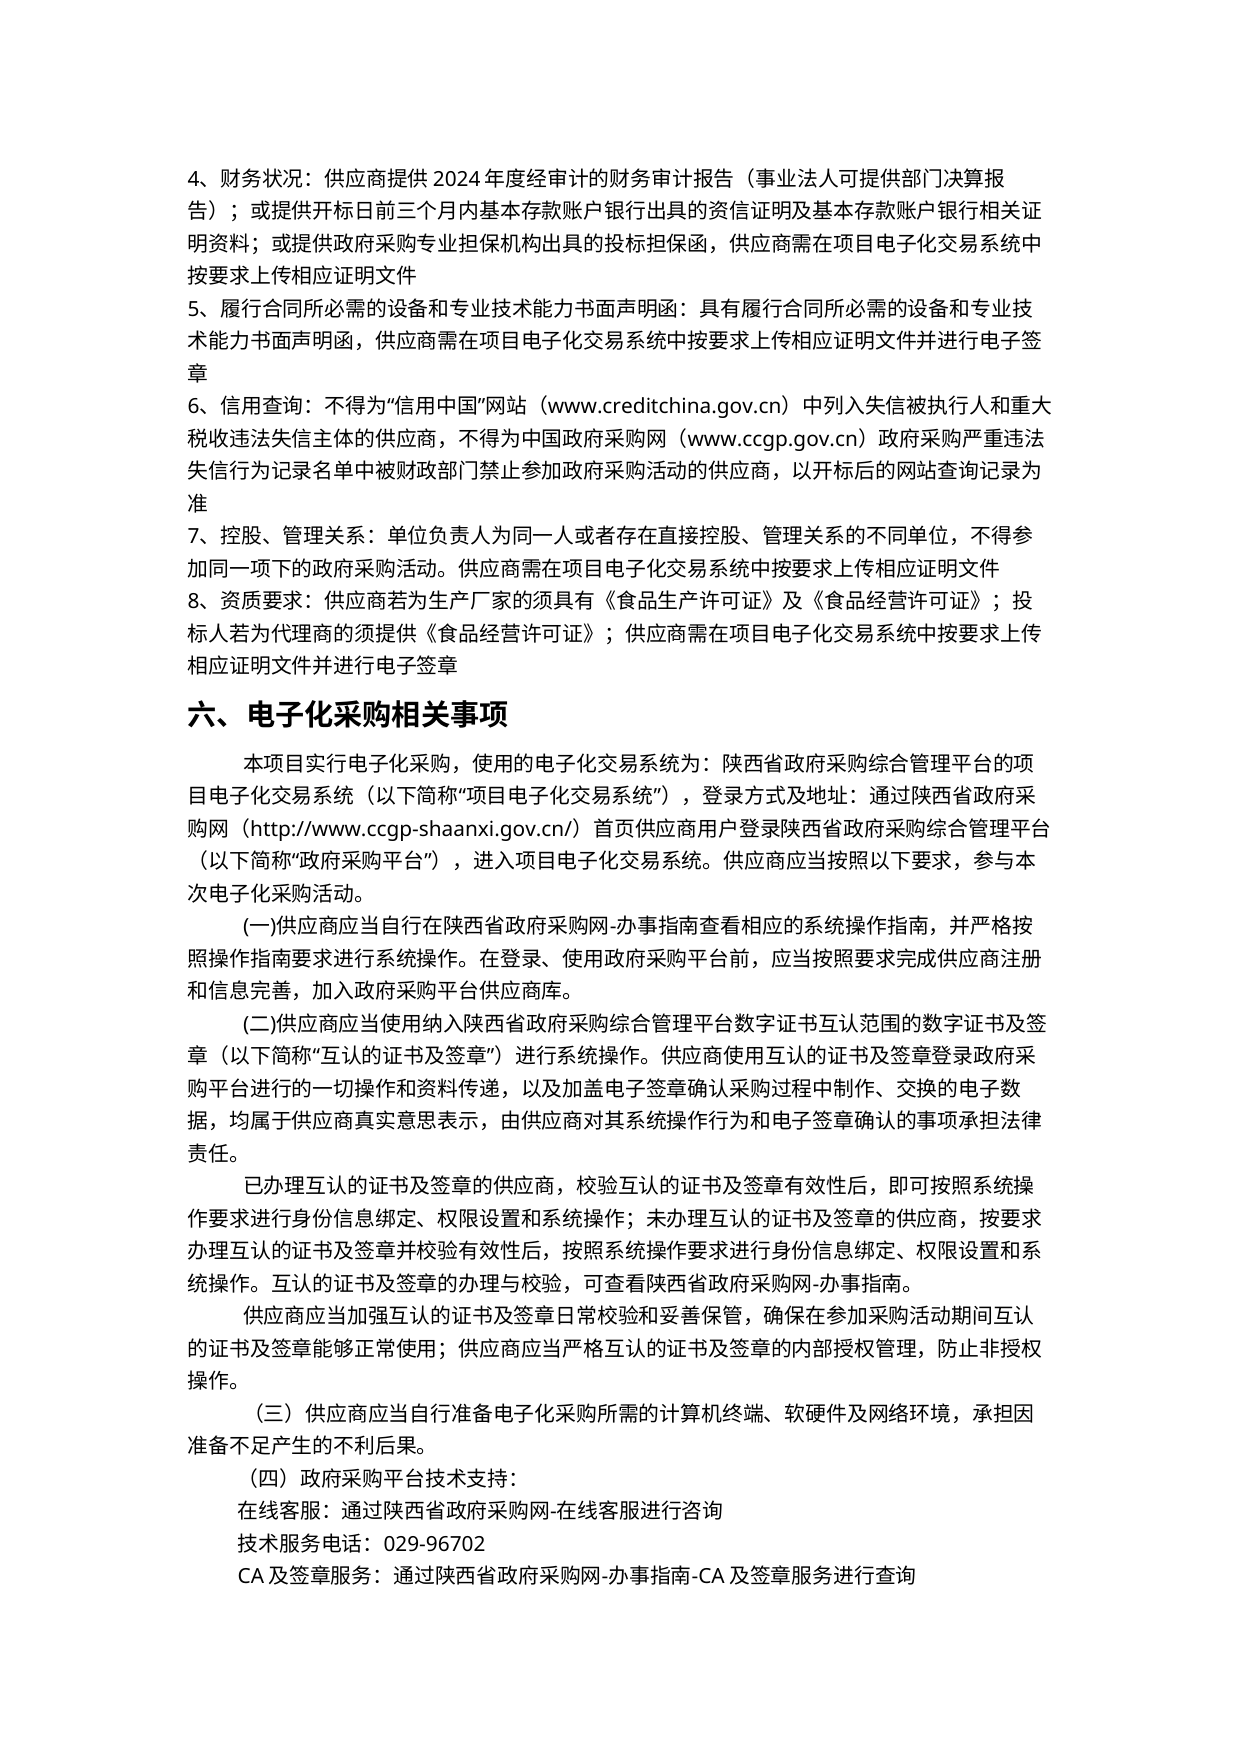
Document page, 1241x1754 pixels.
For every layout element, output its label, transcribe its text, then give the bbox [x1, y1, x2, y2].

text 六、电子化采购相关事项 [187, 682, 1053, 747]
text 供应商应当加强互认的证书及签章日常校验和妥善保管，确保在参加采购活动期间互认的证书及签章能够正常使用；供应商应当严格互认的证书及签章的内部授权管理，防止非授权操作。 [187, 1299, 1053, 1397]
text 本项目实行电子化采购，使用的电子化交易系统为：陕西省政府采购综合管理平台的项目电子化交易系统（以下简称“项目电子化交易系统”），登录方式及地址：通过陕西省政府采购网（http://www.ccgp-shaanxi.gov.cn/）首页供应商用户登录陕西省政府采购综合管理平台（以下简称“政府采购平台”），进入项目电子化交易系统。供应商应当按照以下要求，参与本次电子化采购活动。 [187, 747, 1053, 909]
text 8、资质要求：供应商若为生产厂家的须具有《食品生产许可证》及《食品经营许可证》；投标人若为代理商的须提供《食品经营许可证》；供应商需在项目电子化交易系统中按要求上传相应证明文件并进行电子签章 [187, 584, 1053, 682]
text 4、财务状况：供应商提供2024年度经审计的财务审计报告（事业法人可提供部门决算报告）；或提供开标日前三个月内基本存款账户银行出具的资信证明及基本存款账户银行相关证明资料；或提供政府采购专业担保机构出具的投标担保函，供应商需在项目电子化交易系统中按要求上传相应证明文件 [187, 162, 1053, 292]
text 在线客服：通过陕西省政府采购网-在线客服进行咨询 [187, 1494, 1053, 1527]
text 6、信用查询：不得为“信用中国”网站（www.creditchina.gov.cn）中列入失信被执行人和重大税收违法失信主体的供应商，不得为中国政府采购网（www.ccgp.gov.cn）政府采购严重违法失信行为记录名单中被财政部门禁止参加政府采购活动的供应商，以开标后的网站查询记录为准 [187, 389, 1053, 519]
text 5、履行合同所必需的设备和专业技术能力书面声明函：具有履行合同所必需的设备和专业技术能力书面声明函，供应商需在项目电子化交易系统中按要求上传相应证明文件并进行电子签章 [187, 292, 1053, 389]
text （四）政府采购平台技术支持： [187, 1462, 1053, 1494]
text (一)供应商应当自行在陕西省政府采购网-办事指南查看相应的系统操作指南，并严格按照操作指南要求进行系统操作。在登录、使用政府采购平台前，应当按照要求完成供应商注册和信息完善，加入政府采购平台供应商库。 [187, 909, 1053, 1007]
text 7、控股、管理关系：单位负责人为同一人或者存在直接控股、管理关系的不同单位，不得参加同一项下的政府采购活动。供应商需在项目电子化交易系统中按要求上传相应证明文件 [187, 519, 1053, 584]
text （三）供应商应当自行准备电子化采购所需的计算机终端、软硬件及网络环境，承担因准备不足产生的不利后果。 [187, 1397, 1053, 1462]
text 已办理互认的证书及签章的供应商，校验互认的证书及签章有效性后，即可按照系统操作要求进行身份信息绑定、权限设置和系统操作；未办理互认的证书及签章的供应商，按要求办理互认的证书及签章并校验有效性后，按照系统操作要求进行身份信息绑定、权限设置和系统操作。互认的证书及签章的办理与校验，可查看陕西省政府采购网-办事指南。 [187, 1169, 1053, 1299]
text 技术服务电话：029-96702 [187, 1527, 1053, 1559]
text CA及签章服务：通过陕西省政府采购网-办事指南-CA及签章服务进行查询 [187, 1559, 1053, 1592]
text (二)供应商应当使用纳入陕西省政府采购综合管理平台数字证书互认范围的数字证书及签章（以下简称“互认的证书及签章”）进行系统操作。供应商使用互认的证书及签章登录政府采购平台进行的一切操作和资料传递，以及加盖电子签章确认采购过程中制作、交换的电子数据，均属于供应商真实意思表示，由供应商对其系统操作行为和电子签章确认的事项承担法律责任。 [187, 1007, 1053, 1169]
